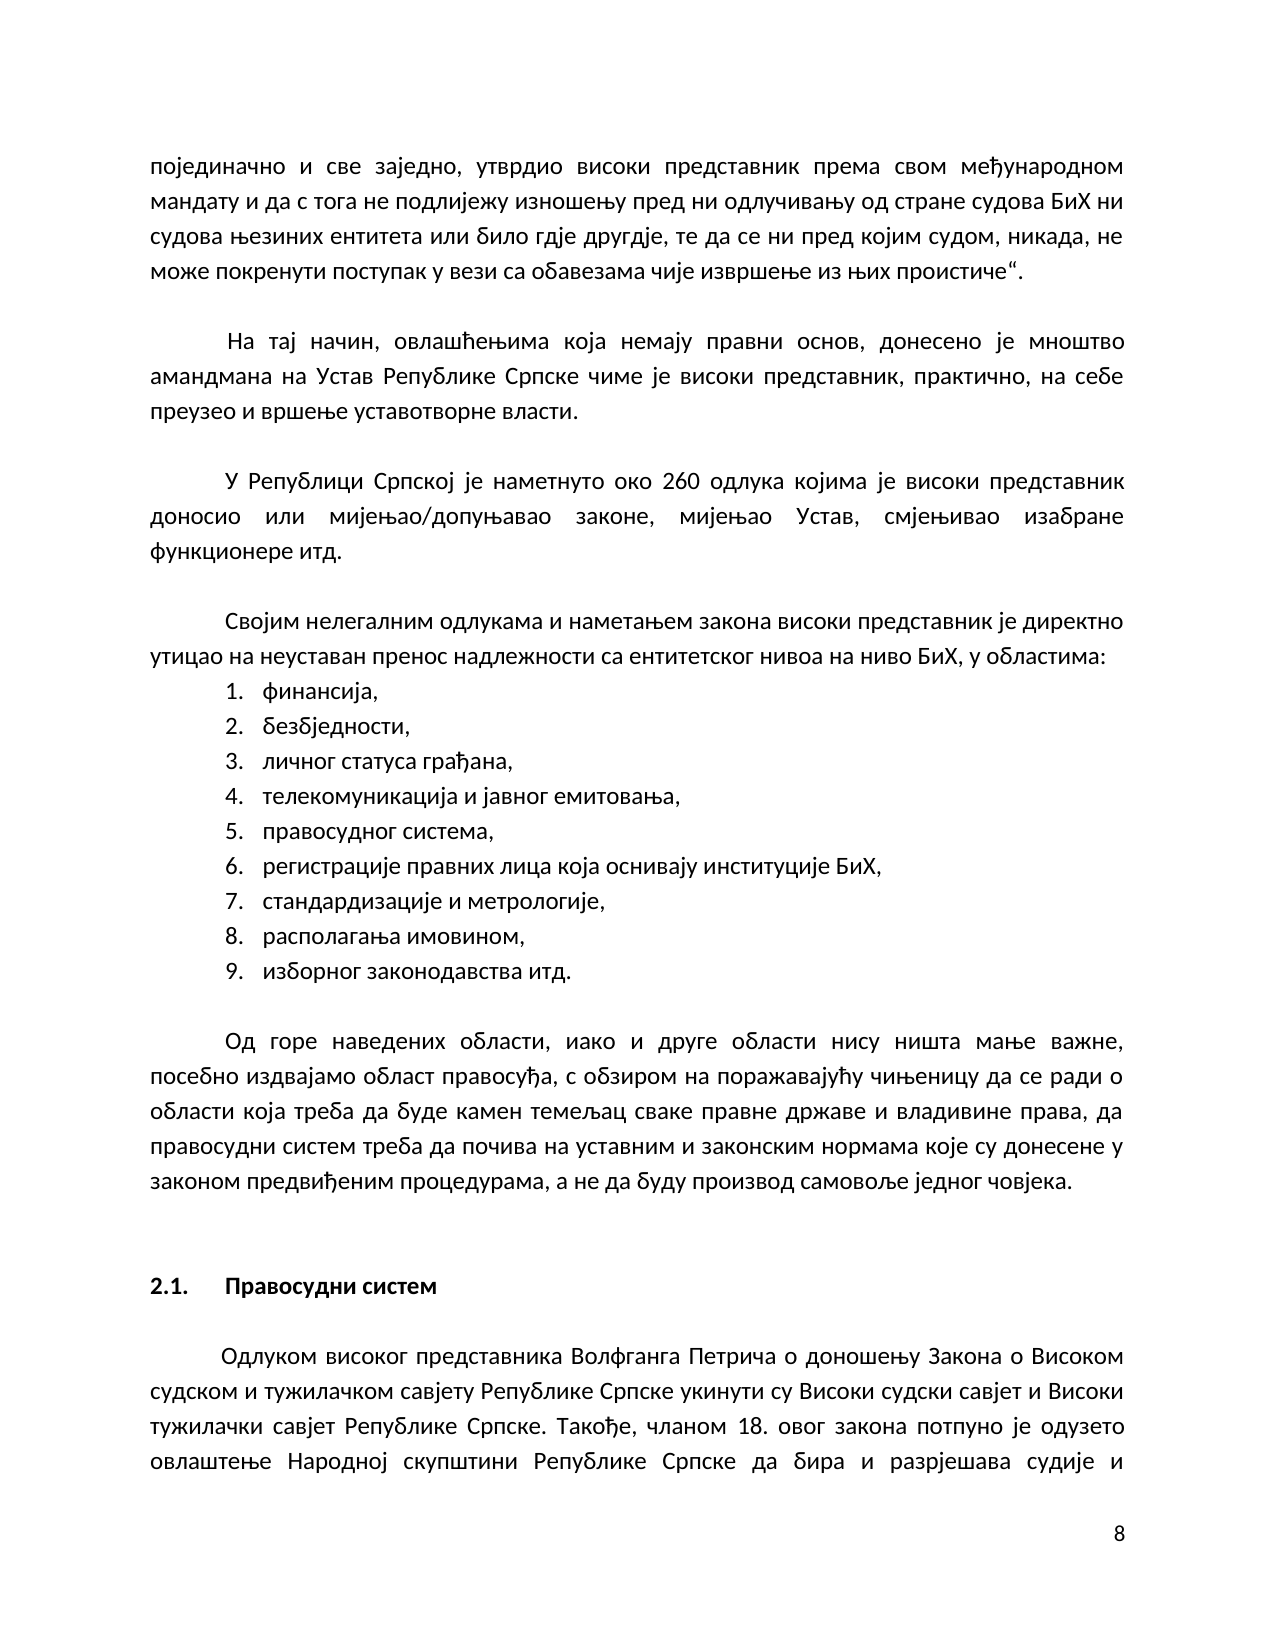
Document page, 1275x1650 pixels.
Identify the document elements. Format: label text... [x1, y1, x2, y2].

text Од горе наведених области, иако и друге области нису ништа мање важне, посебно издвајамо област правосуђа, с обзиром на поражавајућу чињеницу да се ради о области која треба да буде камен темељац сваке правне државе и владивине права, да правосудни систем треба да почива на уставним и законским нормама које су донесене у законом предвиђеним процедурама, а не да буду производ самовоље једног човјека. [150, 1025, 1125, 1196]
list телекомуникација и јавног емитовања, [225, 780, 1125, 811]
list Правосудни систем [150, 1270, 1125, 1301]
list безбједности, [225, 710, 1125, 741]
list изборног законодавства итд. [225, 955, 1125, 986]
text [150, 1340, 1125, 1476]
text У Републици Српској je наметнуто око 260 одлука којима je високи представник доносио или мијењао/допуњавао законе, мијењао Устав, смјењивао изабране функционере итд. [150, 465, 1125, 566]
list финансија, [225, 675, 1125, 706]
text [150, 150, 1125, 286]
list располагања имовином, [225, 920, 1125, 951]
list регистрације правних лица која оснивају институције БиХ, [225, 850, 1125, 881]
text Својим нелегалним одлукама и наметањем закона високи представник је директно утицао на неуставан пренос надлежности са ентитетског нивоа на ниво БиХ, у областима: [150, 605, 1125, 671]
text Ha тај начин, овлашћењима која немају правни основ, донесено je мноштво амандмана на Устав Републике Српске чиме је високи представник, практично, на себе преузео и вршење уставотворне власти. [150, 325, 1125, 426]
list личног статуса грађана, [225, 745, 1125, 776]
list правосудног система, [225, 815, 1125, 846]
list стандардизације и метрологије, [225, 885, 1125, 916]
